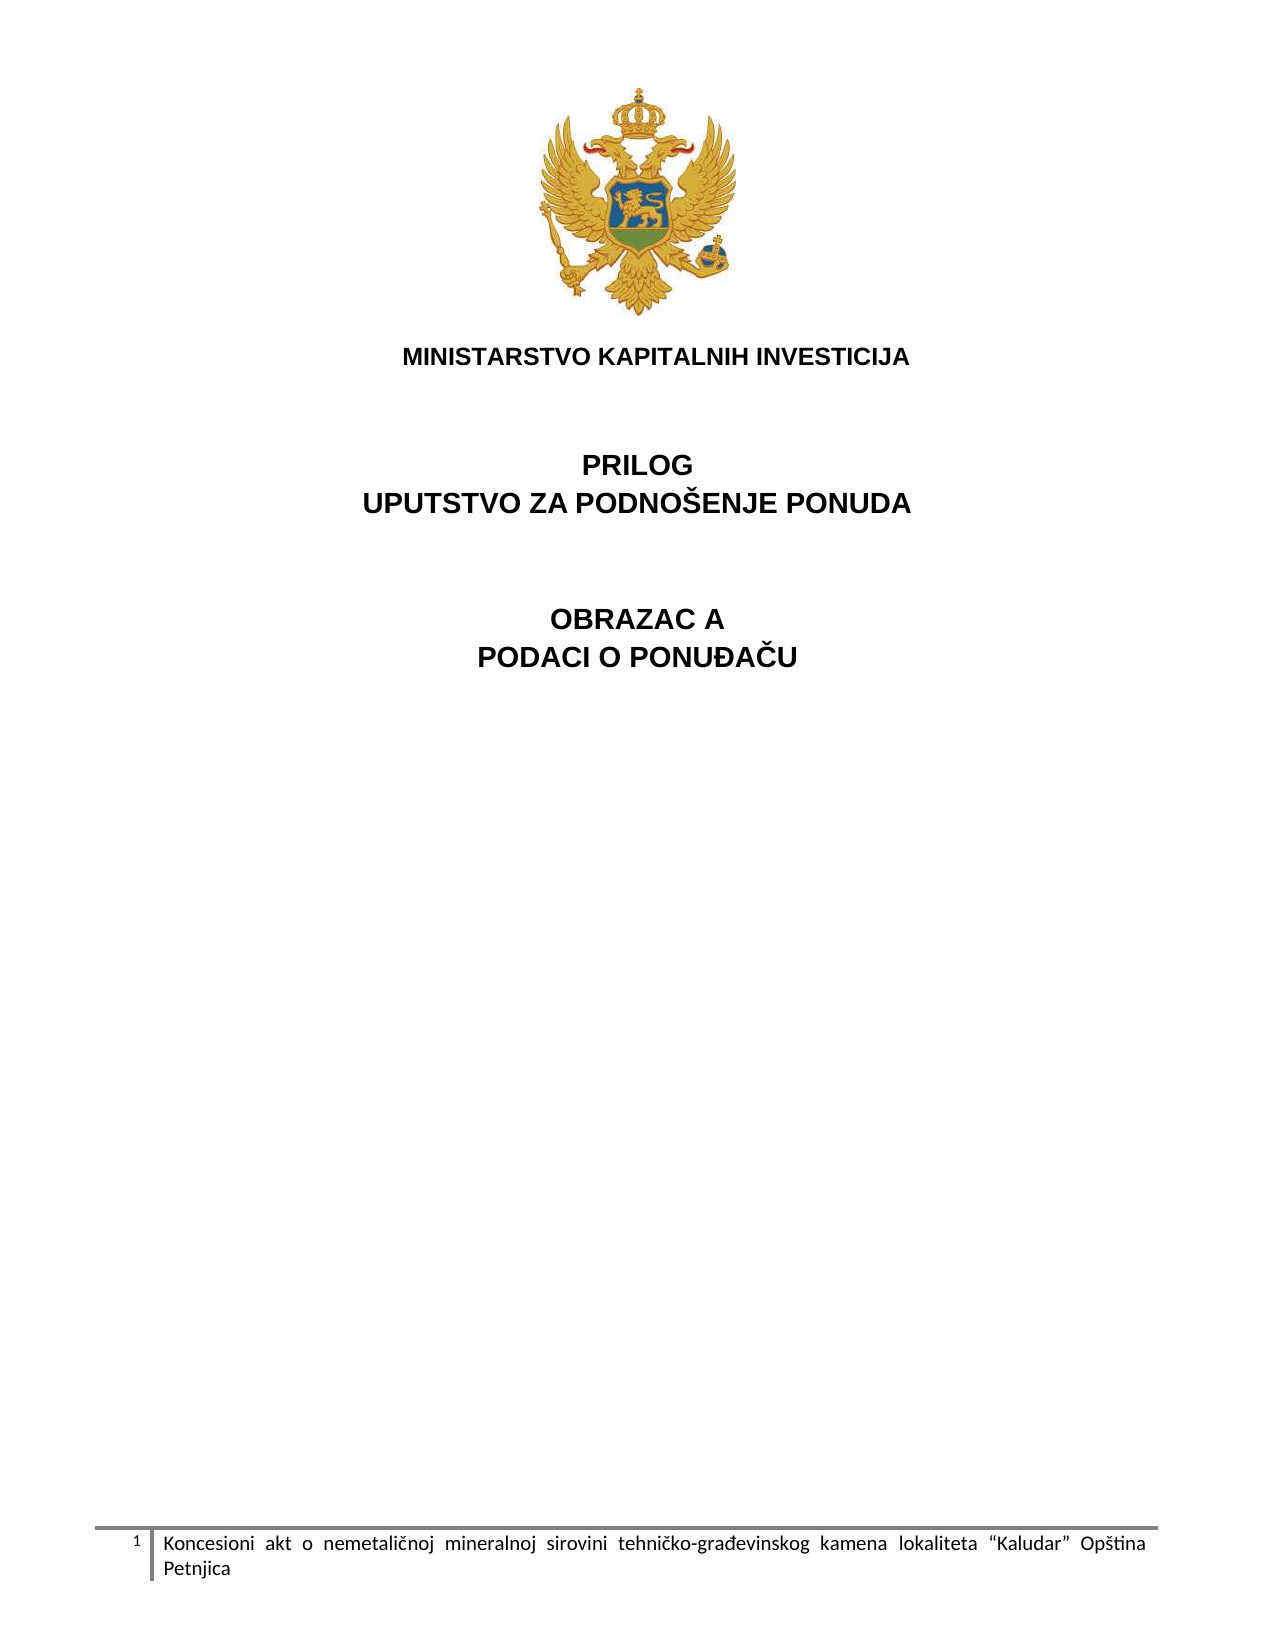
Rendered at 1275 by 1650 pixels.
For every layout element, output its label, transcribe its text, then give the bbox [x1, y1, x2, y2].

text podaci o poNUĐAČU [106, 640, 1169, 674]
text MINISTARSTVO KAPITALNIH INVESTICIJA [144, 342, 1169, 371]
text OBRAZAC A [106, 602, 1169, 635]
text UPUTSTVO ZA PODNOŠENJE PONUDA [106, 486, 1169, 520]
text PRILOG [106, 448, 1169, 481]
picture [539, 88, 736, 316]
